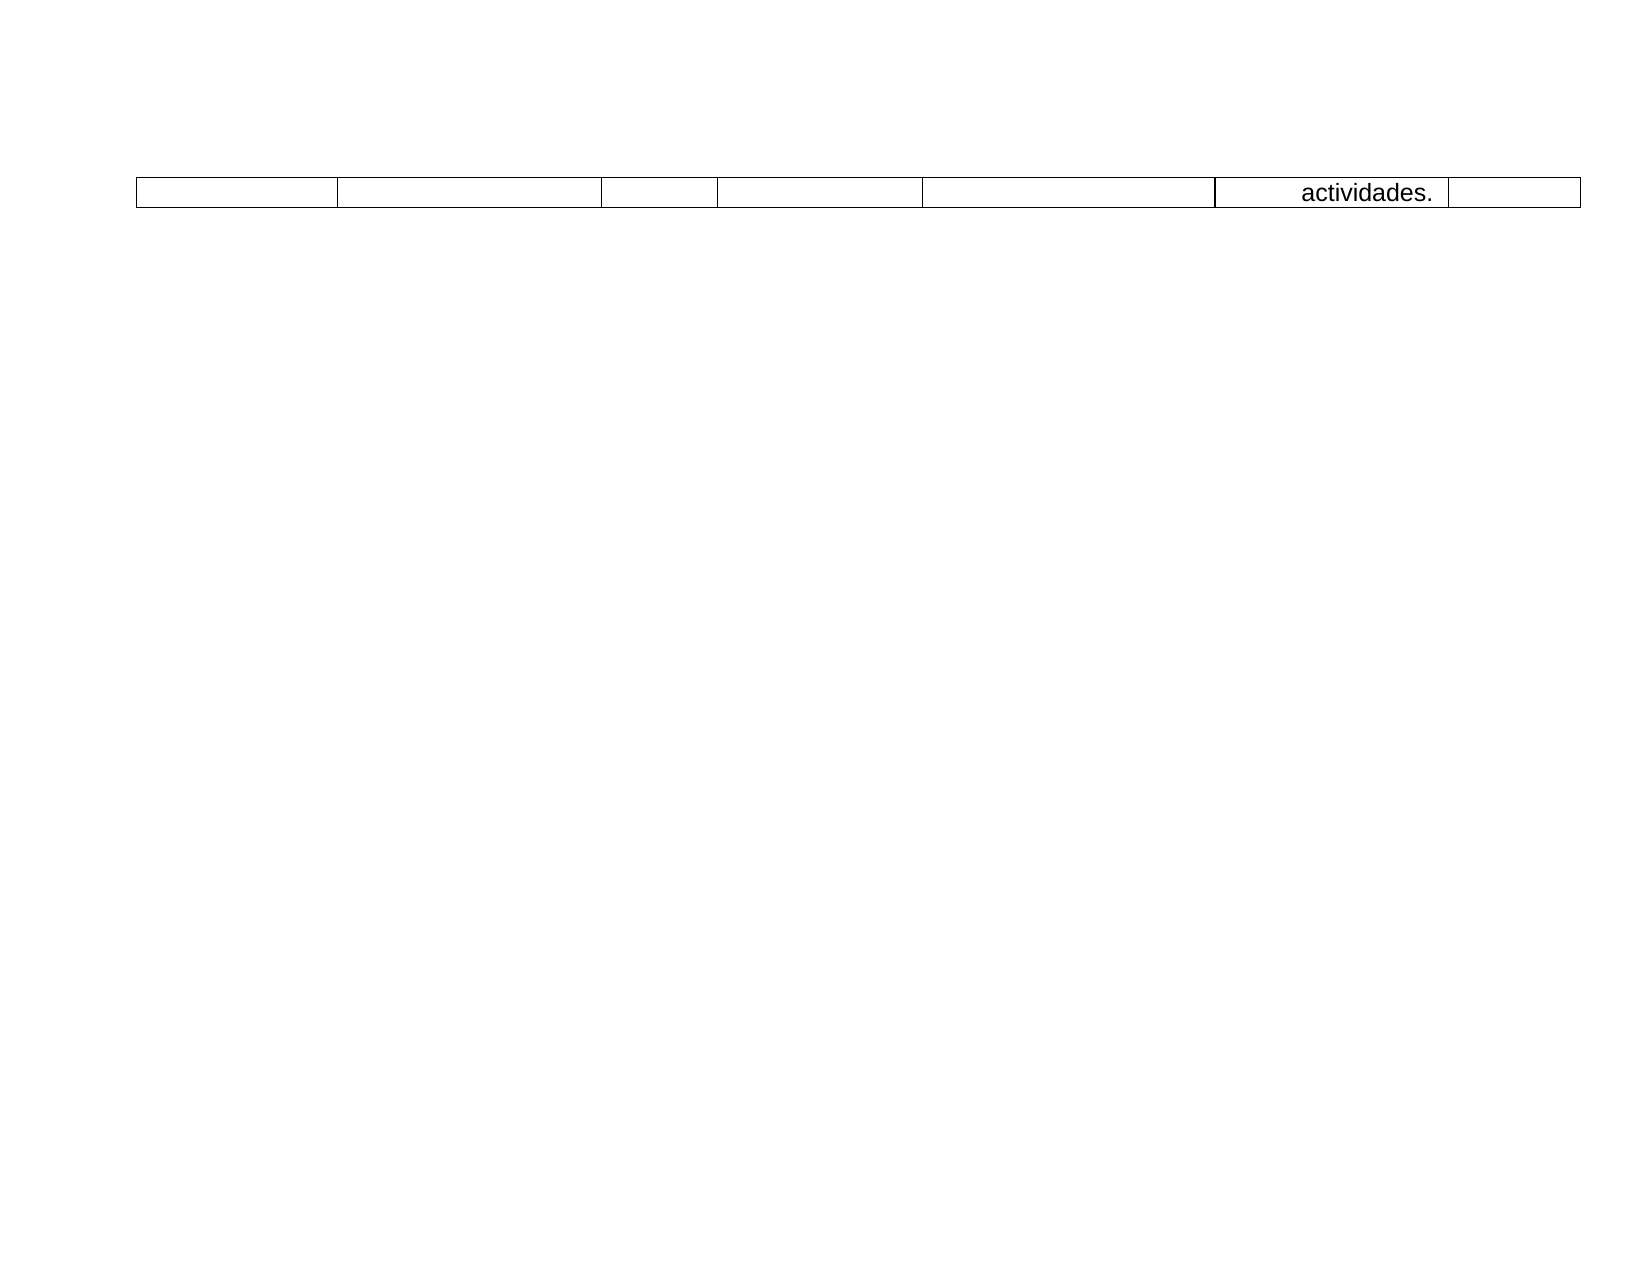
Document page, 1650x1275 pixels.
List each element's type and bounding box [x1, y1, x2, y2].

table_cell [1216, 178, 1448, 207]
table_cell [923, 178, 1214, 207]
table_cell [718, 178, 922, 207]
table_cell [602, 178, 717, 207]
table_cell [137, 178, 337, 207]
table_cell [338, 178, 601, 207]
table_cell [1449, 178, 1580, 207]
